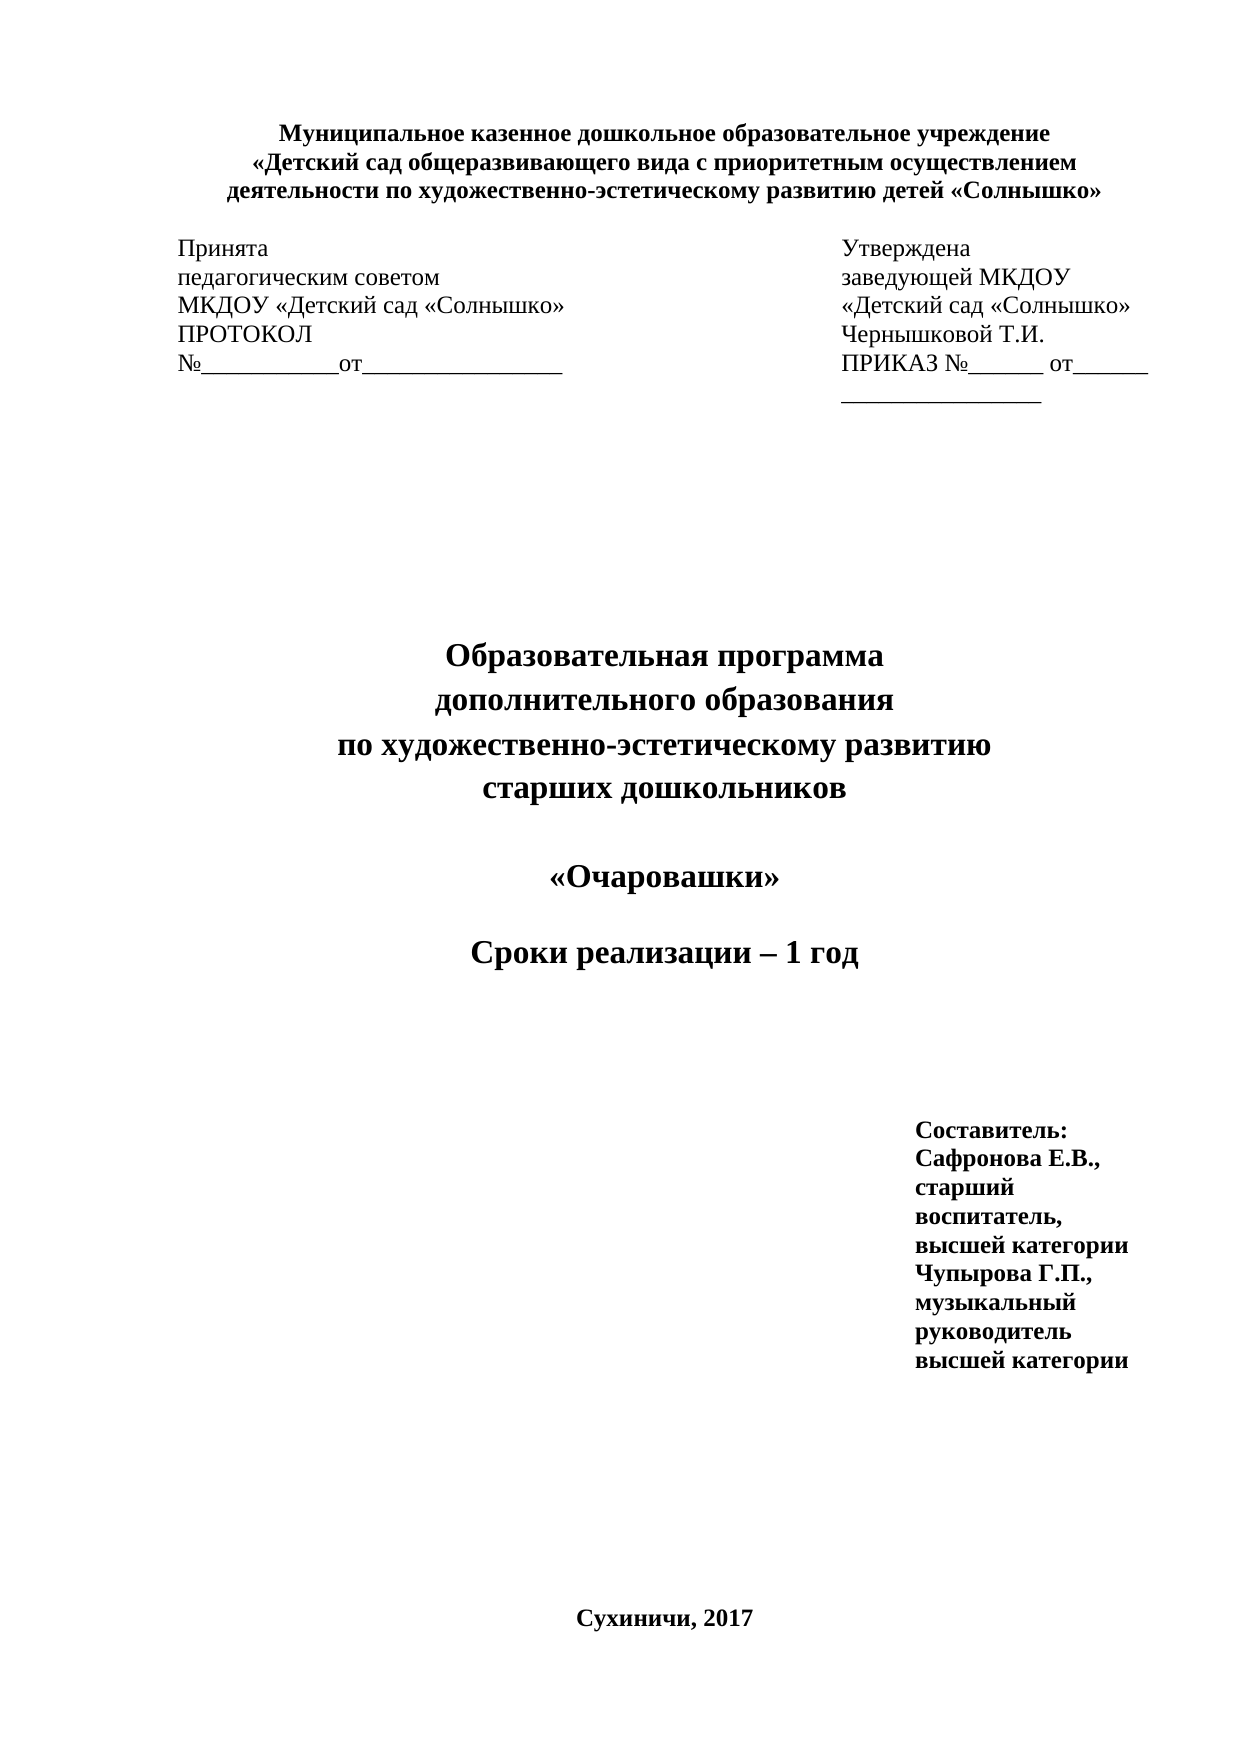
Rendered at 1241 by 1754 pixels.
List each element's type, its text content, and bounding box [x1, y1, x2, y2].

text Чупырова Г.П., [915, 1258, 1152, 1287]
text Составитель: [915, 1115, 1152, 1143]
text Сухиничи, 2017 [177, 1603, 1152, 1632]
text старших дошкольников [177, 768, 1152, 806]
text высшей категории [915, 1345, 1152, 1373]
text Образовательная программа [177, 636, 1152, 674]
text «Детский сад общеразвивающего вида с приоритетным осуществлением деятельности по художественно-эстетическому развитию детей «Солнышко» [177, 147, 1152, 204]
text «Очаровашки» [177, 856, 1152, 894]
text МКДОУ «Детский сад «Солнышко» «Детский сад «Солнышко» [177, 291, 1152, 319]
text №___________от________________ ПРИКАЗ №______ от______ [177, 348, 1152, 377]
text по художественно-эстетическому развитию [177, 724, 1152, 762]
text Принята Утверждена [177, 233, 1152, 262]
text старший воспитатель, высшей категории [915, 1172, 1152, 1258]
text ПРОТОКОЛ Чернышковой Т.И. [177, 319, 1152, 348]
text ________________ [177, 377, 1152, 406]
text музыкальный руководитель [915, 1287, 1152, 1345]
text Сроки реализации – 1 год [177, 933, 1152, 971]
text Муниципальное казенное дошкольное образовательное учреждение [177, 118, 1152, 147]
text Сафронова Е.В., [915, 1143, 1152, 1172]
text педагогическим советом заведующей МКДОУ [177, 262, 1152, 291]
text дополнительного образования [177, 680, 1152, 718]
